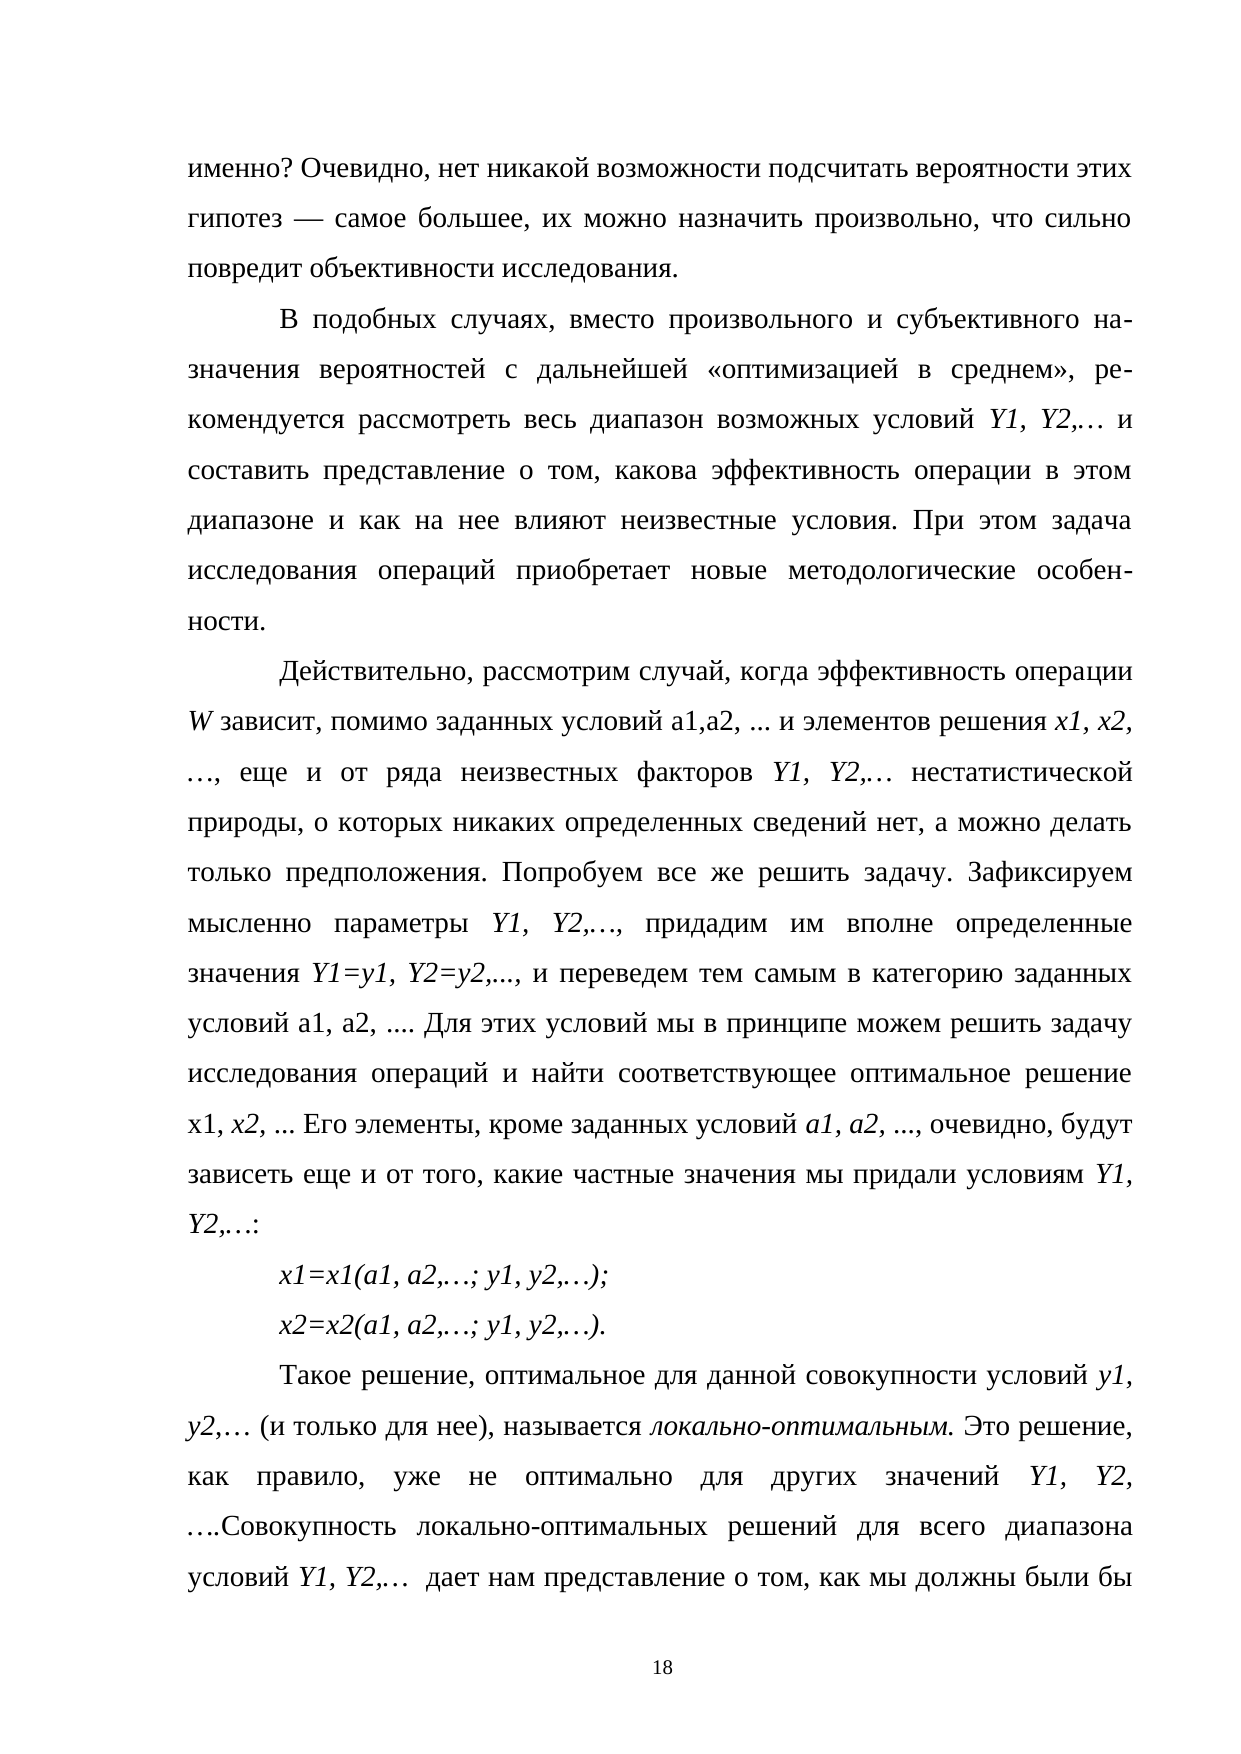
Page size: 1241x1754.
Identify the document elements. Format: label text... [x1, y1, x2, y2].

text Действительно, рассмотрим случай, когда эффективность операции W зависит, помимо заданных условий а1,a2, ... и элементов решения х1, х2,…, еще и от ряда неизвестных факторов Y1, Y2,… нестатистической природы, о которых никаких определенных сведений нет, а можно делать только предположения. Попробуем все же решить задачу. Зафиксируем мысленно параметры Y1, Y2,…, придадим им вполне определенные значения Y1=у1, Y2=у2,..., и переведем тем самым в категорию заданных условий а1, а2, .... Для этих условий мы в принципе можем решить задачу исследования операций и найти соответствующее оптимальное решение х1, х2, ... Его элементы, кроме заданных условий а1, а2, ..., очевидно, будут зависеть еще и от того, какие частные значения мы придали условиям Y1, Y2,…: [187, 653, 1133, 1240]
text х2=х2(а1, а2,…; у1, у2,…). [187, 1307, 1133, 1341]
text В подобных случаях, вместо произвольного и субъективного назначения вероятностей с дальнейшей «оптимизацией в среднем», рекомендуется рассмотреть весь диапазон возможных условий Y1, Y2,… и составить представление о том, какова эффективность операции в этом диапазоне и как на нее влияют неизвестные условия. При этом задача исследования операций приобретает новые методологические особенности. [187, 301, 1133, 636]
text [187, 150, 1133, 284]
text х1=х1(а1, а2,…; у1, у2,…); [187, 1257, 1133, 1290]
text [187, 1357, 1133, 1592]
